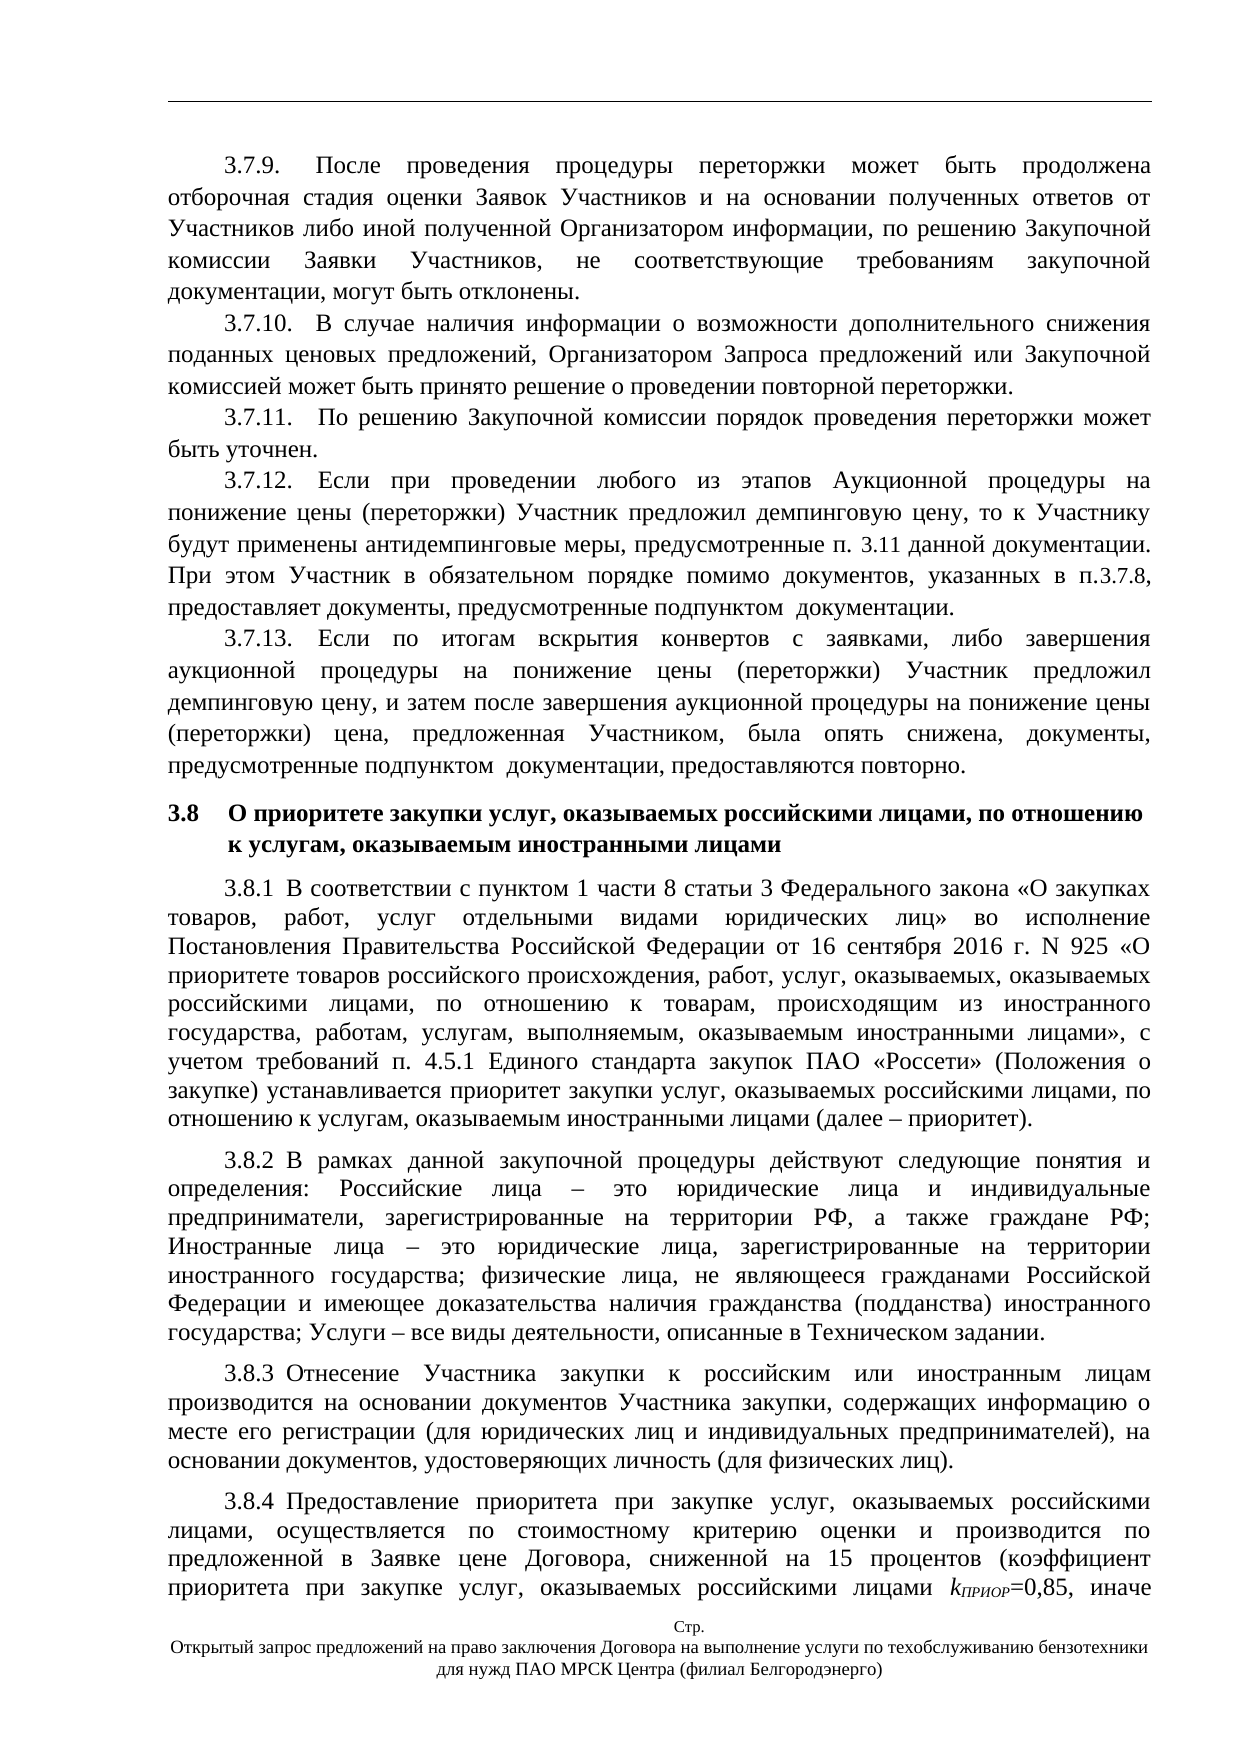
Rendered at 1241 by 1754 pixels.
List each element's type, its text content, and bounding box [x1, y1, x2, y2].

list По решению Закупочной комиссии порядок проведения переторжки может быть уточнен. [168, 402, 1152, 463]
list В рамках данной закупочной процедуры действуют следующие понятия и определения: Российские лица – это юридические лица и индивидуальные предприниматели, зарегистрированные на территории РФ, а также граждане РФ; Иностранные лица – это юридические лица, зарегистрированные на территории иностранного государства; физические лица, не являющееся гражданами Российской Федерации и имеющее доказательства наличия гражданства (подданства) иностранного государства; Услуги – все виды деятельности, описанные в Техническом задании. [168, 1145, 1152, 1346]
list Если при проведении любого из этапов Аукционной процедуры на понижение цены (переторжки) Участник предложил демпинговую цену, то к Участнику будут применены антидемпинговые меры, предусмотренные п. 3.11 данной документации. При этом Участник в обязательном порядке помимо документов, указанных в п.3.7.8, предоставляет документы, предусмотренные подпунктом 0 документации. [168, 466, 1152, 621]
subtitle О приоритете закупки услуг, оказываемых российскими лицами, по отношению к услугам, оказываемым иностранными лицами [168, 798, 1152, 858]
list В случае наличия информации о возможности дополнительного снижения поданных ценовых предложений, Организатором Запроса предложений или Закупочной комиссией может быть принято решение о проведении повторной переторжки. [168, 308, 1152, 400]
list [168, 1486, 1152, 1601]
list Если по итогам вскрытия конвертов с заявками, либо завершения аукционной процедуры на понижение цены (переторжки) Участник предложил демпинговую цену, и затем после завершения аукционной процедуры на понижение цены (переторжки) цена, предложенная Участником, была опять снижена, документы, предусмотренные подпунктом 0 документации, предоставляются повторно. [168, 623, 1152, 778]
list В соответствии с пунктом 1 части 8 статьи 3 Федерального закона «О закупках товаров, работ, услуг отдельными видами юридических лиц» во исполнение Постановления Правительства Российской Федерации от 16 сентября 2016 г. N 925 «О приоритете товаров российского происхождения, работ, услуг, оказываемых, оказываемых российскими лицами, по отношению к товарам, происходящим из иностранного государства, работам, услугам, выполняемым, оказываемым иностранными лицами», с учетом требований п. 4.5.1 Единого стандарта закупок ПАО «Россети» (Положения о закупке) устанавливается приоритет закупки услуг, оказываемых российскими лицами, по отношению к услугам, оказываемым иностранными лицами (далее – приоритет). [168, 873, 1152, 1132]
list Отнесение Участника закупки к российским или иностранным лицам производится на основании документов Участника закупки, содержащих информацию о месте его регистрации (для юридических лиц и индивидуальных предпринимателей), на основании документов, удостоверяющих личность (для физических лиц). [168, 1358, 1152, 1473]
list После проведения процедуры переторжки может быть продолжена отборочная стадия оценки Заявок Участников и на основании полученных ответов от Участников либо иной полученной Организатором информации, по решению Закупочной комиссии Заявки Участников, не соответствующие требованиям закупочной документации, могут быть отклонены. [168, 150, 1152, 305]
